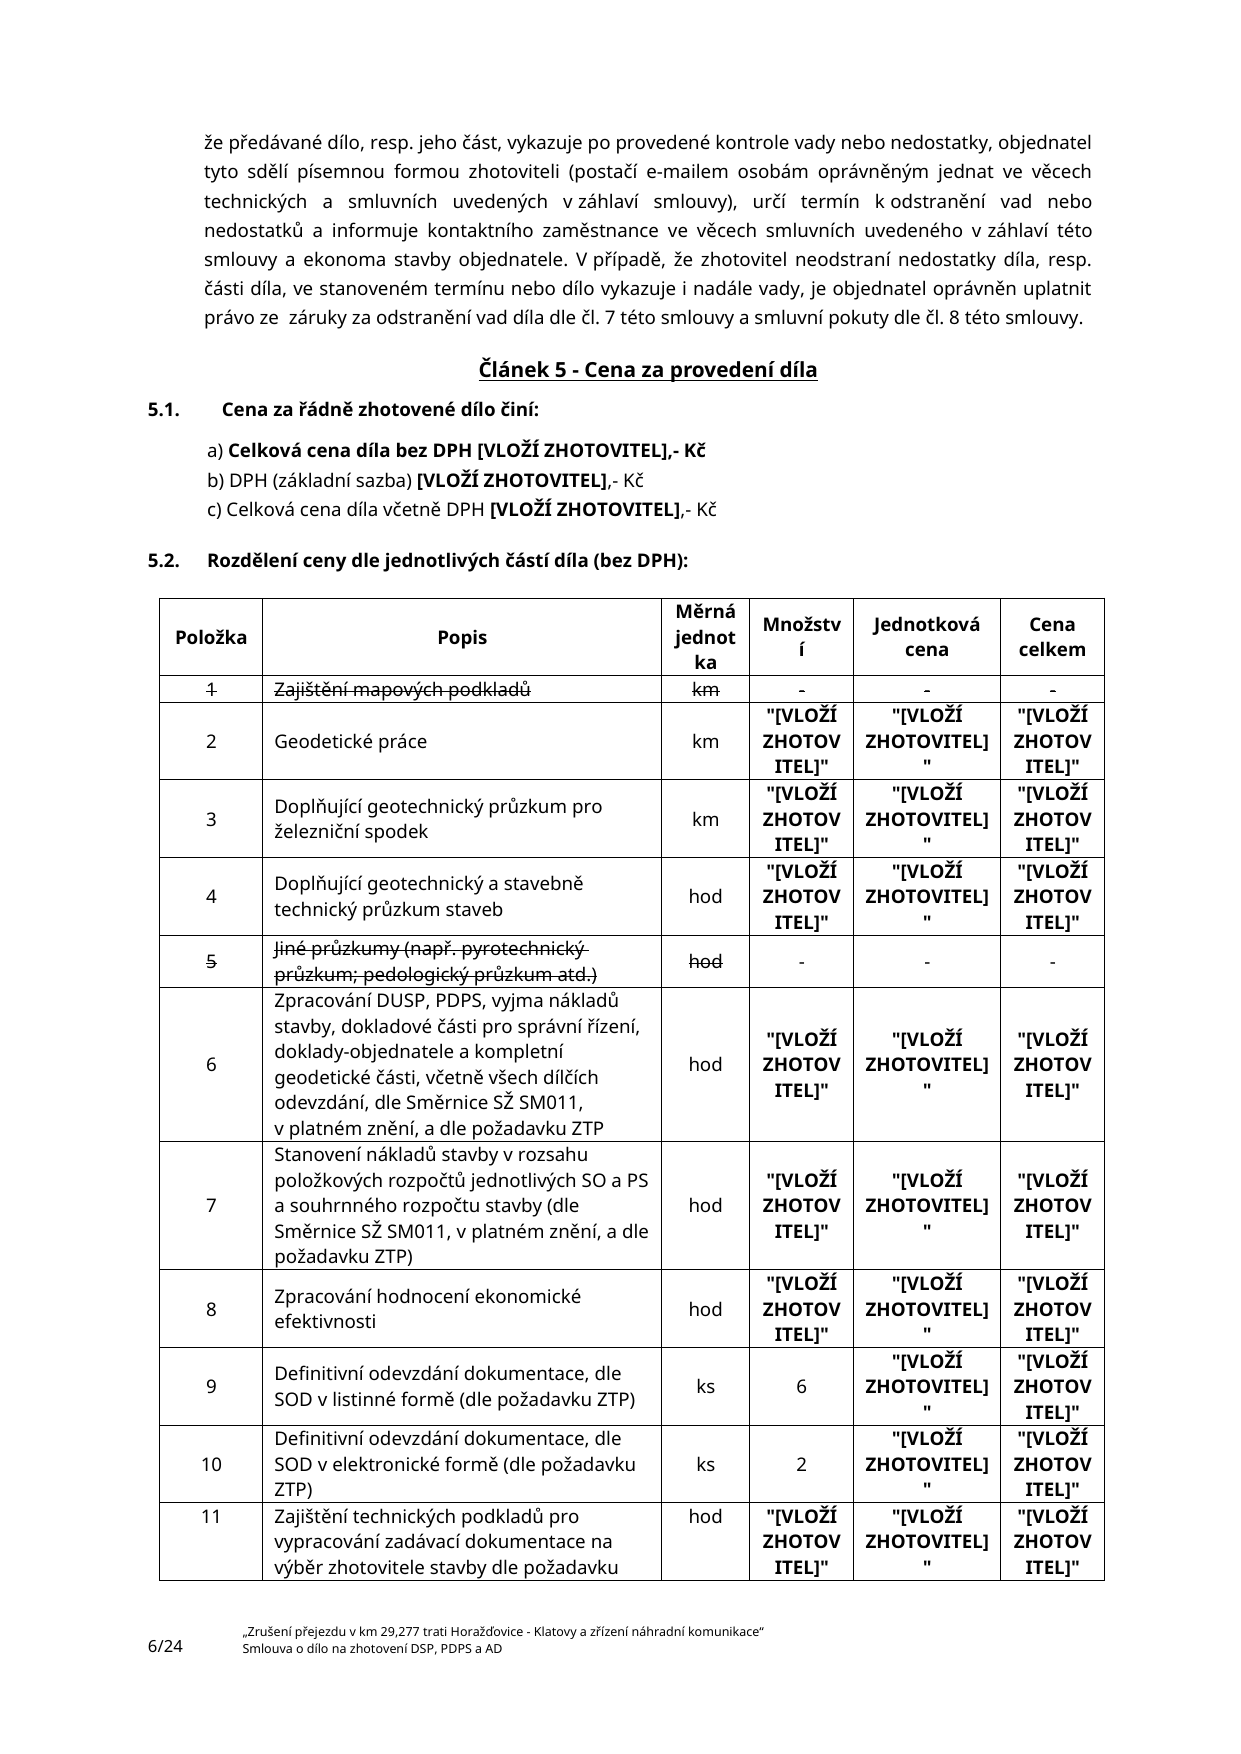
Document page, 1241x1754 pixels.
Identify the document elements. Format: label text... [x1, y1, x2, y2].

table_cell "[VLOŽÍ ZHOTOVITEL]" [1001, 1348, 1104, 1424]
table_cell "[VLOŽÍ ZHOTOVITEL]" [750, 988, 853, 1141]
table_cell 2 [160, 703, 262, 779]
table_header Jednotková cena [854, 599, 1000, 675]
table_header Popis [263, 599, 661, 675]
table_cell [854, 1503, 1000, 1580]
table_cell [263, 1503, 661, 1580]
table_cell hod [662, 1503, 749, 1580]
table_cell "[VLOŽÍ ZHOTOVITEL]" [1001, 703, 1104, 779]
table_header Množství [750, 599, 853, 675]
table_cell Jiné průzkumy (např. pyrotechnický průzkum; pedologický průzkum atd.) [263, 936, 661, 987]
table_cell "[VLOŽÍ ZHOTOVITEL]" [1001, 1270, 1104, 1347]
table_cell 11 [160, 1503, 262, 1580]
table_cell 3 [160, 780, 262, 857]
table_cell km [662, 676, 749, 702]
text c) Celková cena díla včetně DPH [VLOŽÍ ZHOTOVITEL],- Kč [148, 493, 1092, 522]
table_cell 5 [160, 936, 262, 987]
text b) DPH (základní sazba) [VLOŽÍ ZHOTOVITEL],- Kč [148, 464, 1092, 493]
table_cell "[VLOŽÍ ZHOTOVITEL]" [750, 780, 853, 857]
table_cell hod [662, 858, 749, 934]
table_cell - [854, 936, 1000, 987]
table_cell hod [662, 936, 749, 987]
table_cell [750, 1503, 853, 1580]
table_cell "[VLOŽÍ ZHOTOVITEL]" [1001, 780, 1104, 857]
table_cell Zpracování DUSP, PDPS, vyjma nákladů stavby, dokladové části pro správní řízení, doklady-objednatele a kompletní geodetické části, včetně všech dílčích odevzdání, dle Směrnice SŽ SM011, v platném znění, a dle požadavku ZTP [263, 988, 661, 1141]
table_cell - [750, 936, 853, 987]
table_cell 10 [160, 1426, 262, 1502]
text 5.2. Rozdělení ceny dle jednotlivých částí díla (bez DPH): [148, 547, 1092, 572]
table_cell hod [662, 1142, 749, 1269]
table_cell 8 [160, 1270, 262, 1347]
table_cell 4 [160, 858, 262, 934]
table_cell "[VLOŽÍ ZHOTOVITEL]" [1001, 858, 1104, 934]
table_cell 2 [750, 1426, 853, 1502]
table_cell 1 [160, 676, 262, 702]
table_cell "[VLOŽÍ ZHOTOVITEL]" [854, 1270, 1000, 1347]
table_cell "[VLOŽÍ ZHOTOVITEL]" [1001, 1142, 1104, 1269]
table_cell - [1001, 676, 1104, 702]
table_cell 6 [750, 1348, 853, 1424]
table_cell "[VLOŽÍ ZHOTOVITEL]" [1001, 988, 1104, 1141]
table_cell "[VLOŽÍ ZHOTOVITEL]" [1001, 1426, 1104, 1502]
table_cell Zpracování hodnocení ekonomické efektivnosti [263, 1270, 661, 1347]
table_cell km [662, 703, 749, 779]
table_cell "[VLOŽÍ ZHOTOVITEL]" [750, 1270, 853, 1347]
table_cell hod [662, 988, 749, 1141]
table_cell "[VLOŽÍ ZHOTOVITEL]" [854, 988, 1000, 1141]
table_cell km [662, 780, 749, 857]
table_cell Doplňující geotechnický a stavebně technický průzkum staveb [263, 858, 661, 934]
table_cell hod [662, 1270, 749, 1347]
table_cell "[VLOŽÍ ZHOTOVITEL]" [854, 1348, 1000, 1424]
table_cell "[VLOŽÍ ZHOTOVITEL]" [854, 703, 1000, 779]
table_cell Stanovení nákladů stavby v rozsahu položkových rozpočtů jednotlivých SO a PS a souhrnného rozpočtu stavby (dle Směrnice SŽ SM011, v platném znění, a dle požadavku ZTP) [263, 1142, 661, 1269]
table_cell "[VLOŽÍ ZHOTOVITEL]" [750, 703, 853, 779]
table_cell Definitivní odevzdání dokumentace, dle SOD v elektronické formě (dle požadavku ZTP) [263, 1426, 661, 1502]
subtitle 5.1. Cena za řádně zhotovené dílo činí: [148, 396, 1092, 422]
table_header Měrná jednotka [662, 599, 749, 675]
table_cell "[VLOŽÍ ZHOTOVITEL]" [854, 1426, 1000, 1502]
table_header Cena celkem [1001, 599, 1104, 675]
text a) Celková cena díla bez DPH [VLOŽÍ ZHOTOVITEL],- Kč [207, 434, 1092, 464]
table_cell 9 [160, 1348, 262, 1424]
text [148, 126, 1092, 331]
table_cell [1001, 1503, 1104, 1580]
table_header Položka [160, 599, 262, 675]
table_cell Geodetické práce [263, 703, 661, 779]
table_cell - [854, 676, 1000, 702]
table_cell - [750, 676, 853, 702]
table_cell "[VLOŽÍ ZHOTOVITEL]" [854, 1142, 1000, 1269]
table_cell 6 [160, 988, 262, 1141]
table_cell - [1001, 936, 1104, 987]
table_cell ks [662, 1348, 749, 1424]
table_cell "[VLOŽÍ ZHOTOVITEL]" [750, 1142, 853, 1269]
table_cell "[VLOŽÍ ZHOTOVITEL]" [854, 858, 1000, 934]
table_cell Zajištění mapových podkladů [263, 676, 661, 702]
table_cell Doplňující geotechnický průzkum pro železniční spodek [263, 780, 661, 857]
subtitle Článek 5 - Cena za provedení díla [204, 356, 1092, 384]
table_cell 7 [160, 1142, 262, 1269]
table_cell ks [662, 1426, 749, 1502]
table_cell "[VLOŽÍ ZHOTOVITEL]" [854, 780, 1000, 857]
table_cell "[VLOŽÍ ZHOTOVITEL]" [750, 858, 853, 934]
table_cell Definitivní odevzdání dokumentace, dle SOD v listinné formě (dle požadavku ZTP) [263, 1348, 661, 1424]
